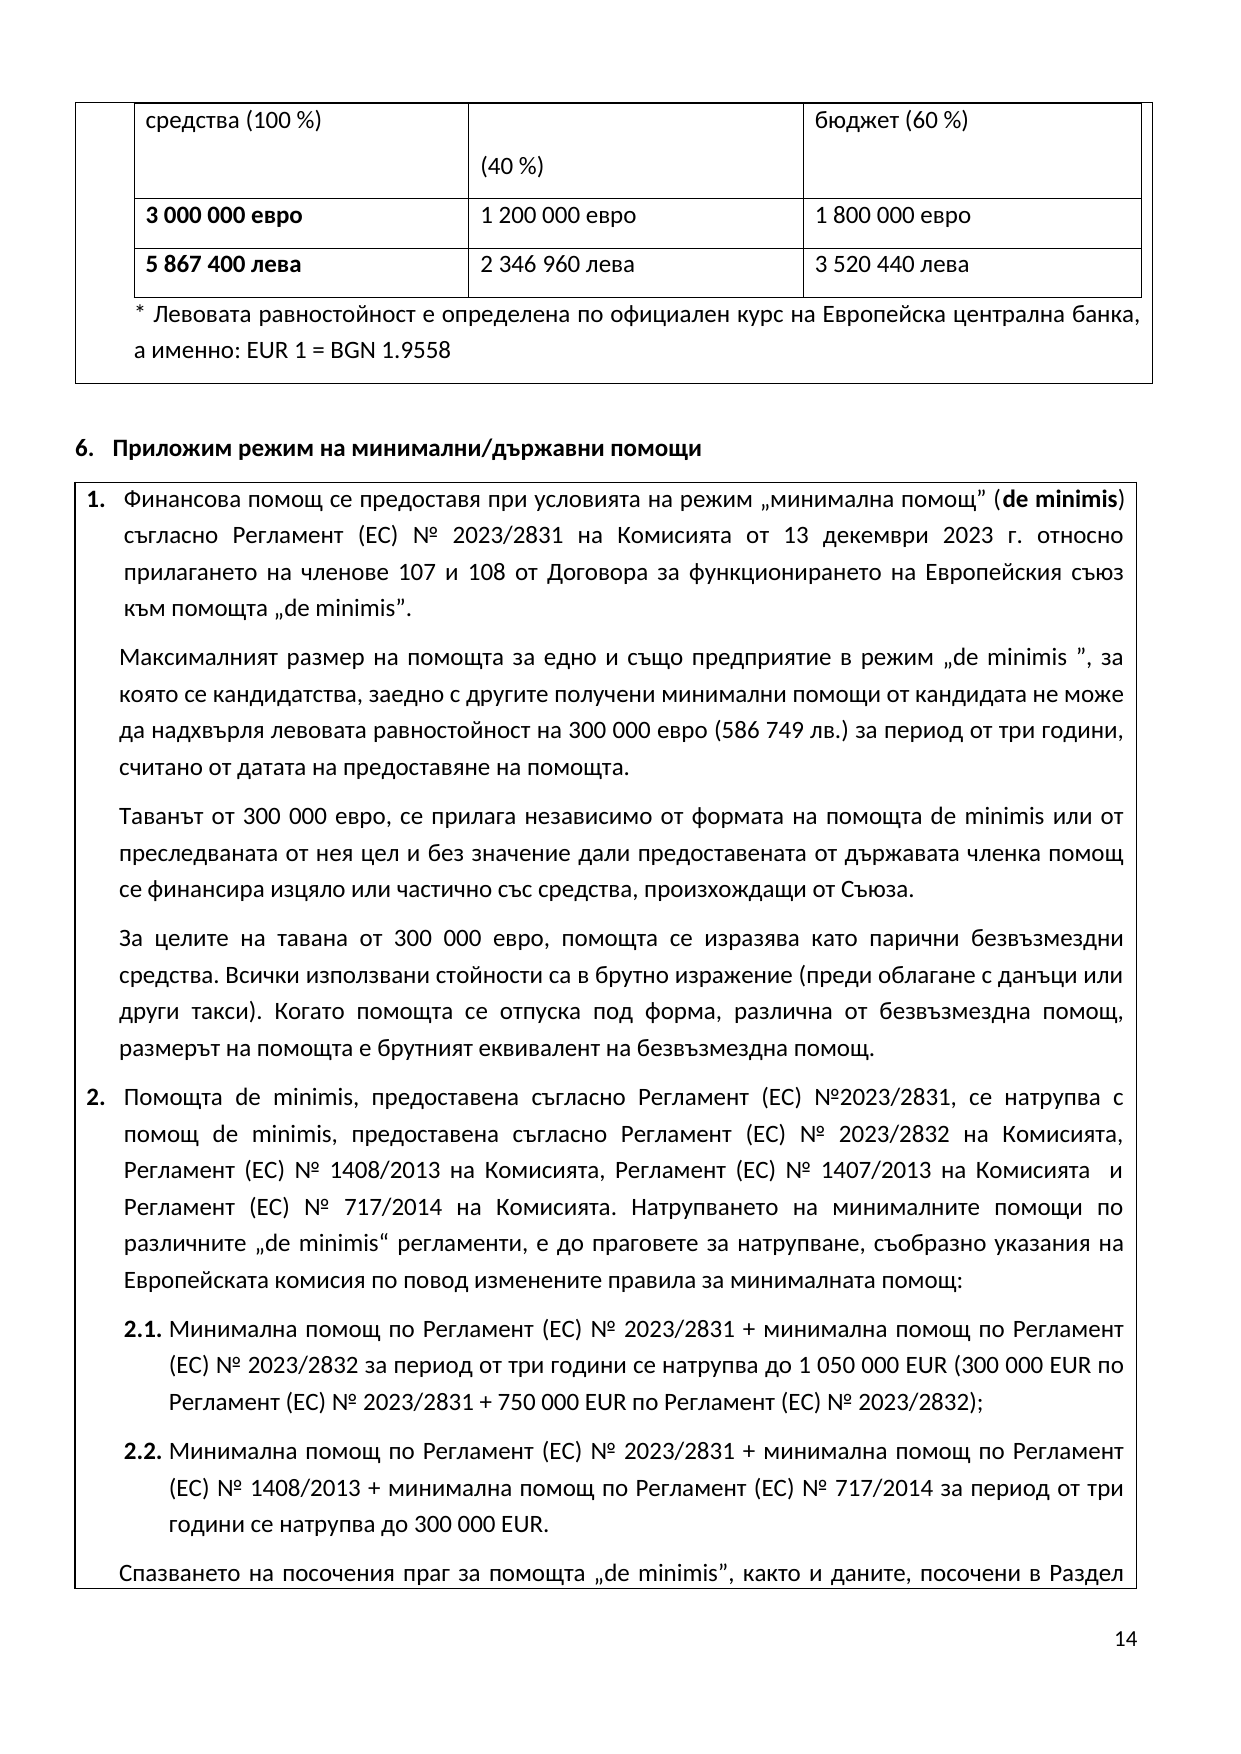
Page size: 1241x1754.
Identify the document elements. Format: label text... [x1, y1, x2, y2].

subtitle Приложим режим на минимални/държавни помощи [75, 433, 1137, 463]
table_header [76, 103, 1152, 382]
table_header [76, 483, 1136, 1588]
